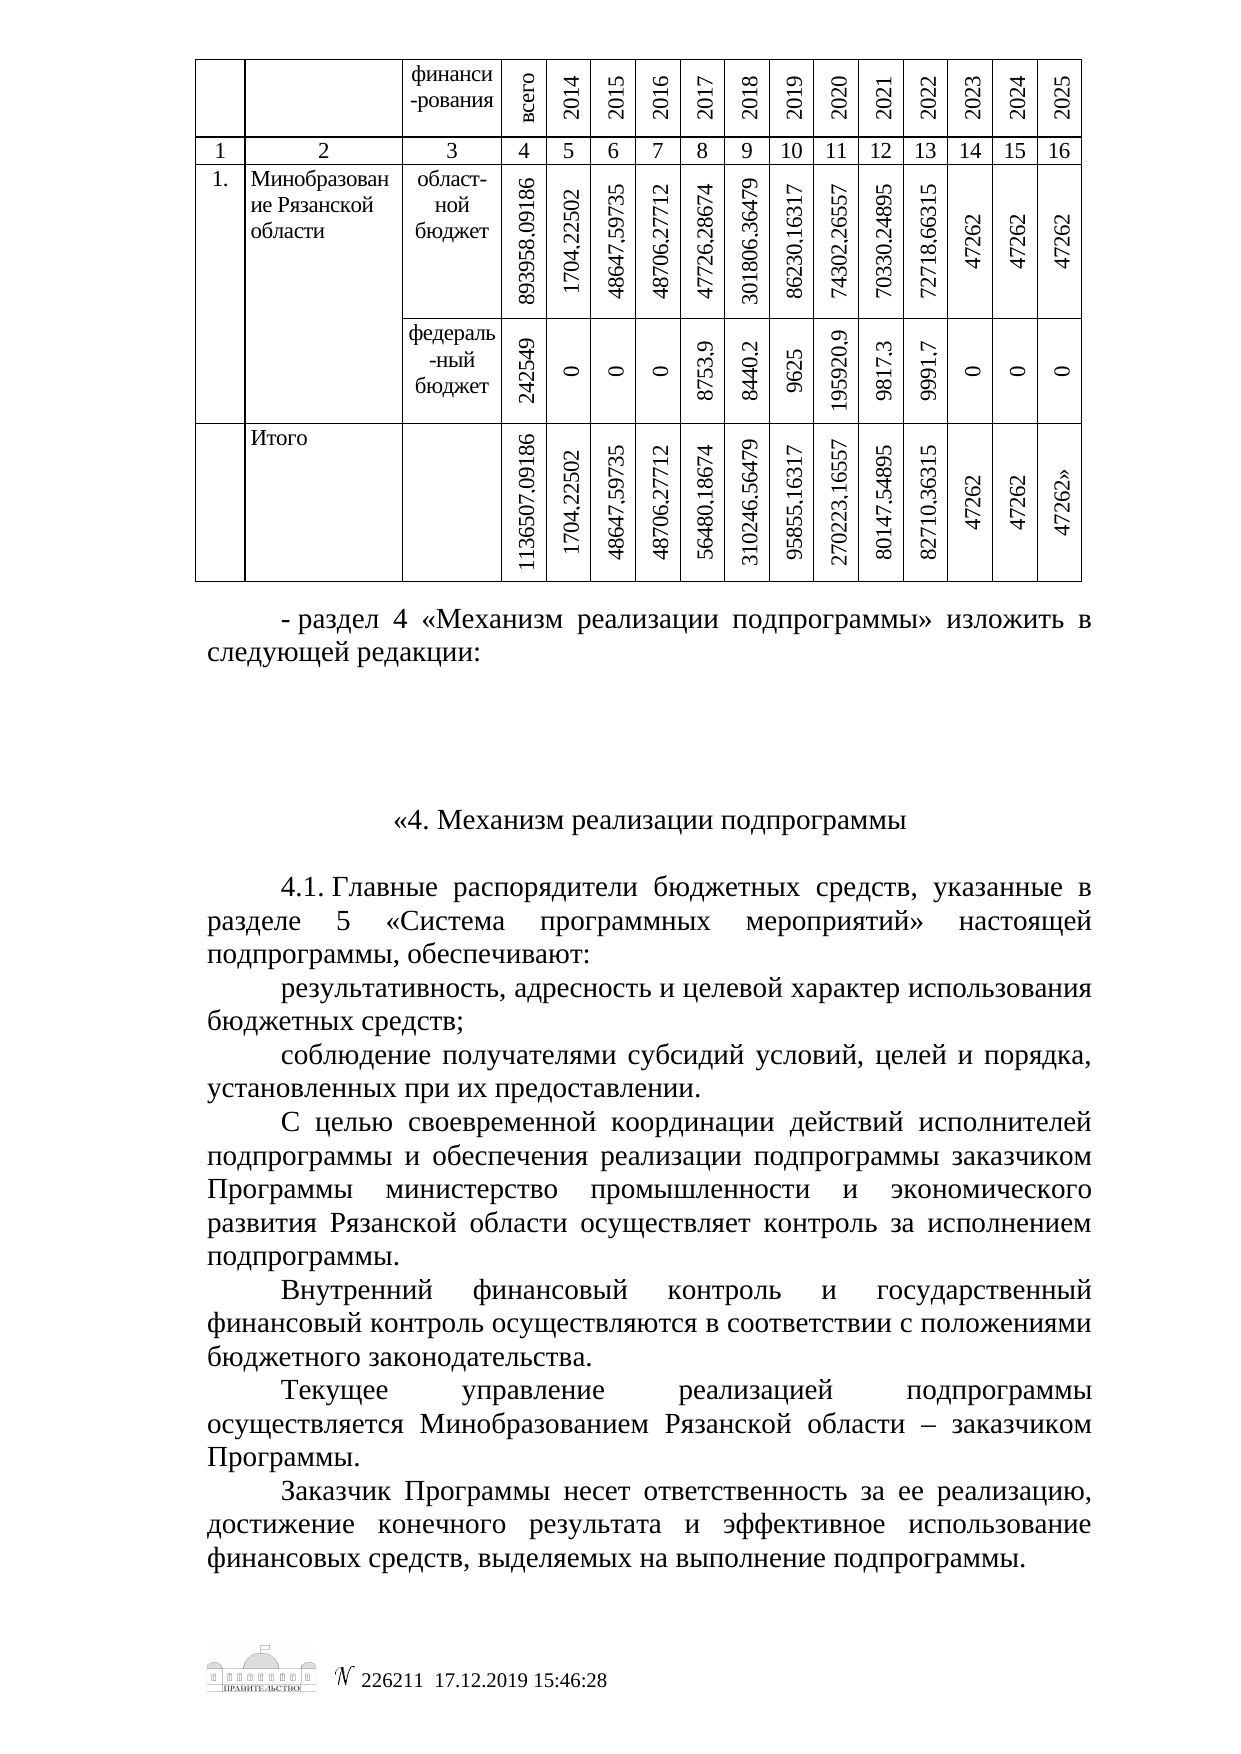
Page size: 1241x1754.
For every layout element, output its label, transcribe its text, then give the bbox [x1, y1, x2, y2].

table_cell [196, 424, 244, 581]
table_cell 8440,2 [725, 319, 769, 423]
table_cell [403, 424, 501, 581]
table_cell 48647,59735 [591, 165, 635, 318]
table_cell 7 [636, 138, 680, 164]
table_cell 301806,36479 [725, 165, 769, 318]
table_cell 195920,9 [814, 319, 858, 423]
table_cell 270223,16557 [814, 424, 858, 581]
table_cell 0 [547, 319, 590, 423]
table_cell 10 [770, 138, 813, 164]
picture [330, 1663, 359, 1687]
text «4. Механизм реализации подпрограммы [207, 802, 1093, 836]
table_cell 47726,28674 [681, 165, 724, 318]
table_cell 2018 [725, 60, 769, 136]
table_cell 0 [591, 319, 635, 423]
table_cell 56480,18674 [681, 424, 724, 581]
table_cell 6 [591, 138, 635, 164]
table_cell 2022 [904, 60, 947, 136]
table_cell 2015 [591, 60, 635, 136]
table_cell 2023 [948, 60, 992, 136]
text результативность, адресность и целевой характер использования бюджетных средств; [207, 970, 1093, 1037]
table_cell 82710,36315 [904, 424, 947, 581]
table_cell 72718,66315 [904, 165, 947, 318]
table_cell 4 [502, 138, 546, 164]
table_cell 1704,22502 [547, 165, 590, 318]
text Внутренний финансовый контроль и государственный финансовый контроль осуществляются в соответствии с положениями бюджетного законодательства. [207, 1272, 1093, 1372]
table_cell 70330,24895 [859, 165, 903, 318]
table_cell 2021 [859, 60, 903, 136]
table_cell 16 [1038, 138, 1081, 164]
table_cell всего [502, 60, 546, 136]
table_cell 242549 [502, 319, 546, 423]
text соблюдение получателями субсидий условий, целей и порядка, установленных при их предоставлении. [207, 1037, 1093, 1104]
picture [206, 1645, 317, 1692]
table_cell 1136507,09186 [502, 424, 546, 581]
text Заказчик Программы несет ответственность за ее реализацию, достижение конечного результата и эффективное использование финансовых средств, выделяемых на выполнение подпрограммы. [207, 1473, 1093, 1574]
table_cell 48706,27712 [636, 165, 680, 318]
table_cell 95855,16317 [770, 424, 813, 581]
table_cell Итого [246, 424, 402, 581]
table_cell 14 [948, 138, 992, 164]
table_cell 15 [993, 138, 1037, 164]
table_cell 74302,26557 [814, 165, 858, 318]
text Текущее управление реализацией подпрограммы осуществляется Минобразованием Рязанской области – заказчиком Программы. [207, 1372, 1093, 1473]
table_cell 3 [403, 138, 501, 164]
table_cell Минобразование Рязанской области [246, 165, 402, 423]
table_cell 1 [196, 138, 244, 164]
table_cell 2025 [1038, 60, 1081, 136]
table_cell 47262 [1038, 165, 1081, 318]
table_cell 2019 [770, 60, 813, 136]
table_cell 2020 [814, 60, 858, 136]
table_cell 2 [246, 138, 402, 164]
table_cell 48706,27712 [636, 424, 680, 581]
table_cell 12 [859, 138, 903, 164]
table_cell 47262 [948, 165, 992, 318]
table_cell 47262» [1038, 424, 1081, 581]
table_cell 310246,56479 [725, 424, 769, 581]
text 4.1. Главные распорядители бюджетных средств, указанные в разделе 5 «Система программных мероприятий» настоящей подпрограммы, обеспечивают: [207, 869, 1093, 970]
table_cell 47262 [993, 165, 1037, 318]
table_cell 86230,16317 [770, 165, 813, 318]
table_cell 9 [725, 138, 769, 164]
table_cell 893958,09186 [502, 165, 546, 318]
table_cell 2017 [681, 60, 724, 136]
table_cell 9991,7 [904, 319, 947, 423]
table_cell област-ной бюджет [403, 165, 501, 318]
table_cell федераль-ный бюджет [403, 319, 501, 423]
table_cell 0 [1038, 319, 1081, 423]
text - раздел 4 «Механизм реализации подпрограммы» изложить в следующей редакции: [207, 601, 1093, 668]
table_cell 11 [814, 138, 858, 164]
table_cell 8 [681, 138, 724, 164]
table_cell 1. [196, 165, 244, 423]
table_cell 47262 [993, 424, 1037, 581]
table_cell 80147,54895 [859, 424, 903, 581]
table_cell 2014 [547, 60, 590, 136]
table_cell 0 [948, 319, 992, 423]
table_cell 2024 [993, 60, 1037, 136]
table_cell 0 [993, 319, 1037, 423]
table_cell 2016 [636, 60, 680, 136]
table_cell 0 [636, 319, 680, 423]
table_cell 9817,3 [859, 319, 903, 423]
table_cell 48647,59735 [591, 424, 635, 581]
text С целью своевременной координации действий исполнителей подпрограммы и обеспечения реализации подпрограммы заказчиком Программы министерство промышленности и экономического развития Рязанской области осуществляет контроль за исполнением подпрограммы. [207, 1104, 1093, 1272]
table_cell 47262 [948, 424, 992, 581]
table_cell 9625 [770, 319, 813, 423]
table_cell 8753,9 [681, 319, 724, 423]
table_cell 1704,22502 [547, 424, 590, 581]
table_cell 5 [547, 138, 590, 164]
table_cell 13 [904, 138, 947, 164]
